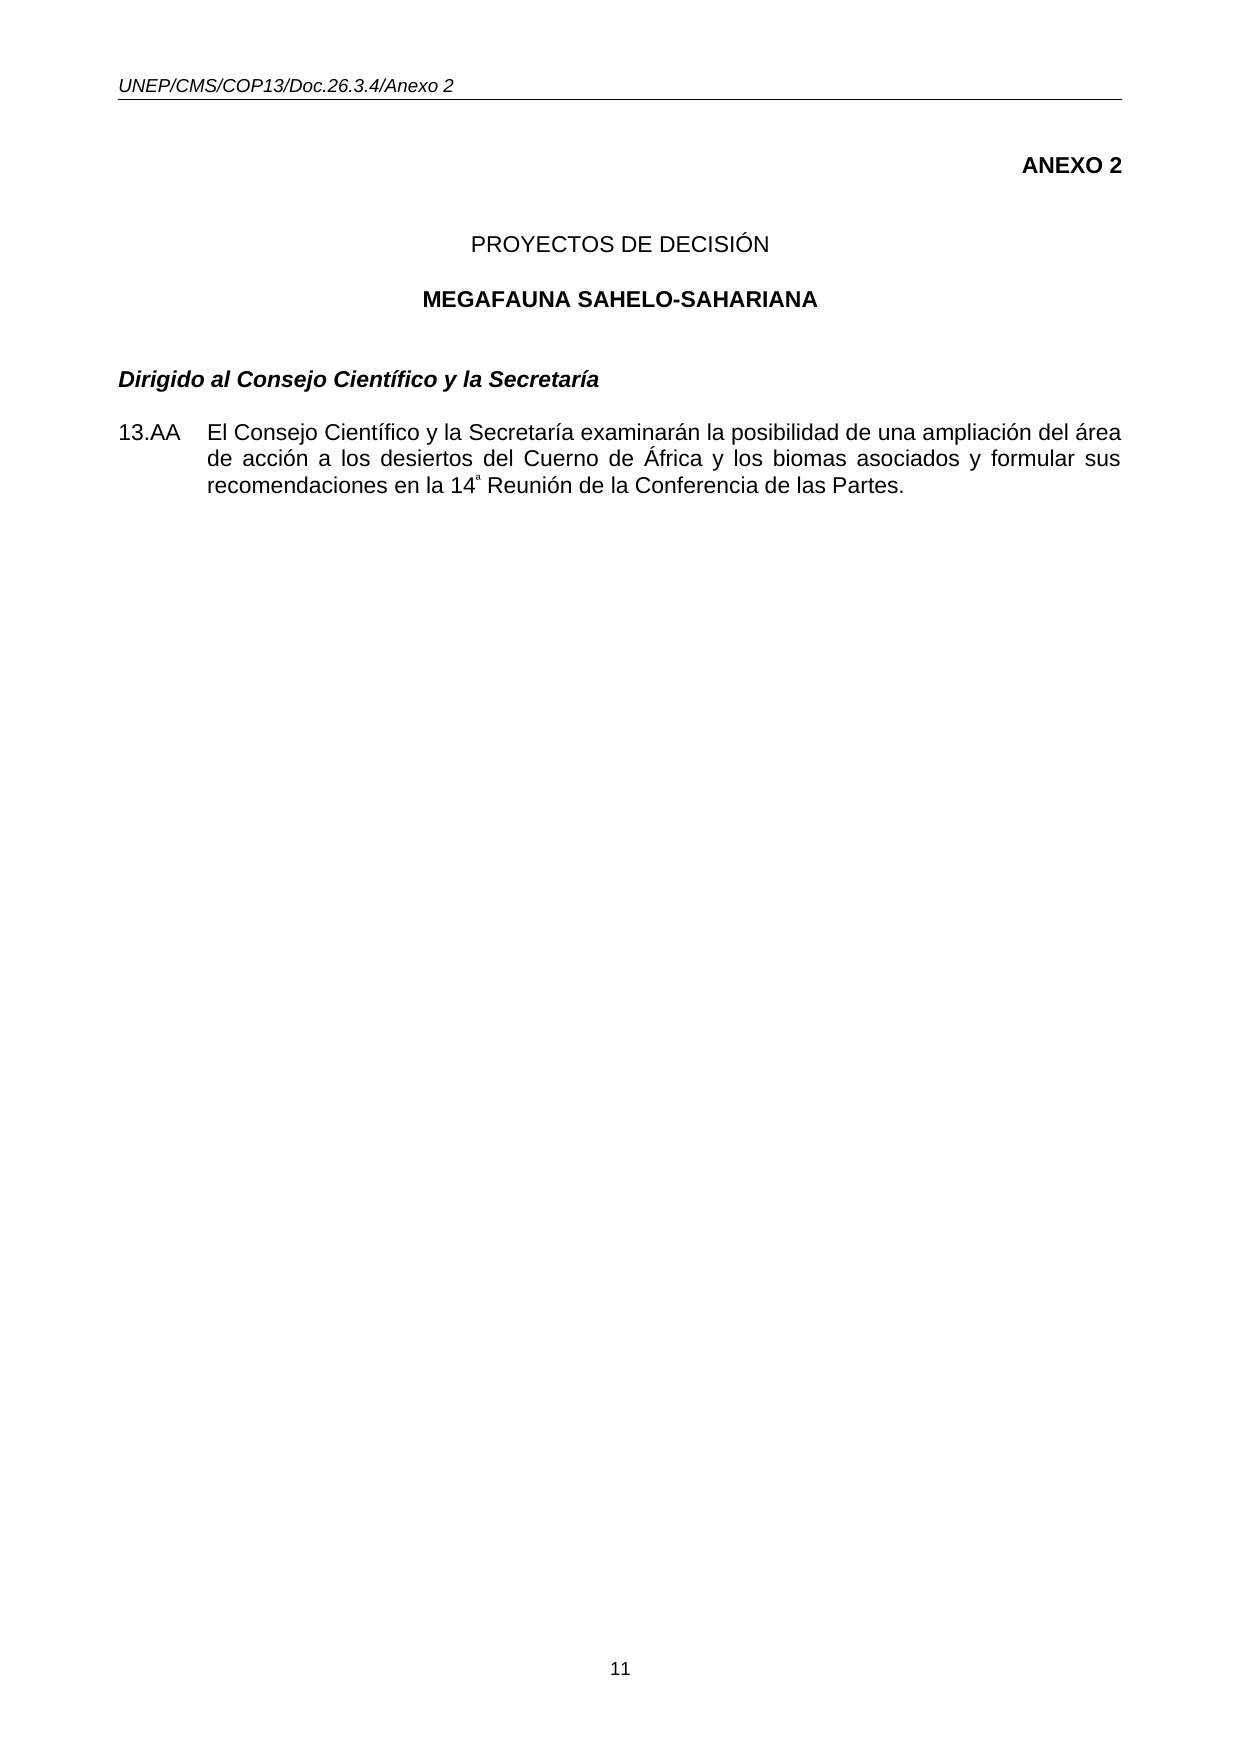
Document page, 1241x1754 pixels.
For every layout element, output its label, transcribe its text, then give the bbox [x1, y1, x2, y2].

text Anexo 2 [118, 152, 1122, 179]
text PROYECTOS DE DECISIÓN [118, 231, 1122, 258]
text Dirigido al Consejo Científico y la Secretaría [118, 366, 1122, 393]
text MEGAFAUNA SAHELO-SAHARIANA [118, 286, 1122, 312]
text 13.AA El Consejo Científico y la Secretaría examinarán la posibilidad de una ampliación del área de acción a los desiertos del Cuerno de África y los biomas asociados y formular sus recomendaciones en la 14ª Reunión de la Conferencia de las Partes. [118, 419, 1122, 498]
